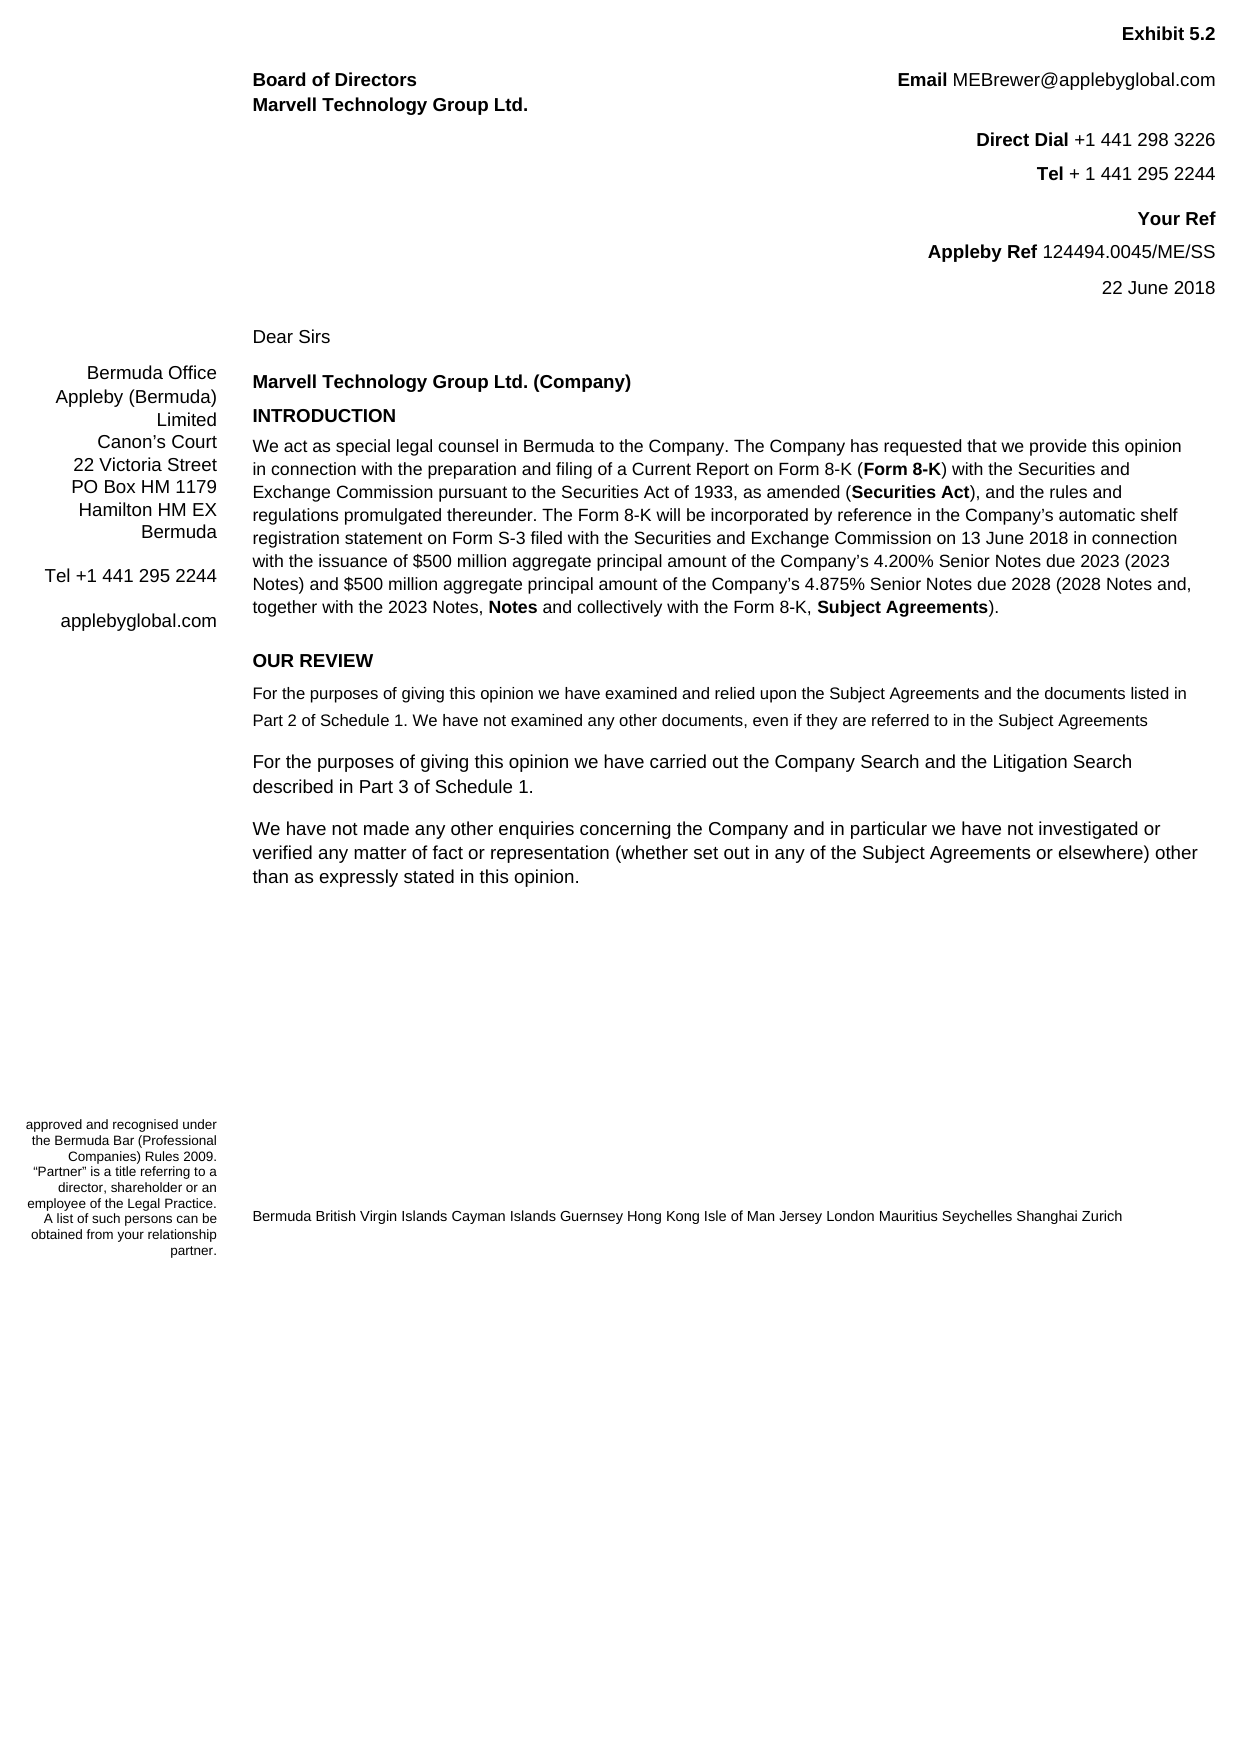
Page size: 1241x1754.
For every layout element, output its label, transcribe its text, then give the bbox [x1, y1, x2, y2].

text PO Box HM 1179 [25, 476, 217, 497]
text Hamilton HM EX [25, 498, 217, 520]
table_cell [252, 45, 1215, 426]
text We act as special legal counsel in Bermuda to the Company. The Company has requested that we provide this opinion in connection with the preparation and filing of a Current Report on Form 8-K (Form 8-K) with the Securities and Exchange Commission pursuant to the Securities Act of 1933, as amended (Securities Act), and the rules and regulations promulgated thereunder. The Form 8-K will be incorporated by reference in the Company’s automatic shelf registration statement on Form S-3 filed with the Securities and Exchange Commission on 13 June 2018 in connection with the issuance of $500 million aggregate principal amount of the Company’s 4.200% Senior Notes due 2023 (2023 Notes) and $500 million aggregate principal amount of the Company’s 4.875% Senior Notes due 2028 (2028 Notes and, together with the 2023 Notes, Notes and collectively with the Form 8-K, Subject Agreements). [252, 436, 1199, 617]
text Bermuda [25, 521, 217, 542]
text 22 Victoria Street [25, 453, 217, 475]
text Tel +1 441 295 2244 [25, 564, 217, 586]
text Bermuda British Virgin Islands Cayman Islands Guernsey Hong Kong Isle of Man Jersey London Mauritius Seychelles Shanghai Zurich [252, 1207, 1194, 1224]
text For the purposes of giving this opinion we have carried out the Company Search and the Litigation Search described in Part 3 of Schedule 1. [252, 751, 1194, 797]
text For the purposes of giving this opinion we have examined and relied upon the Subject Agreements and the documents listed in Part 2 of Schedule 1. We have not examined any other documents, even if they are referred to in the Subject Agreements [252, 684, 1203, 730]
text We have not made any other enquiries concerning the Company and in particular we have not investigated or verified any matter of fact or representation (whether set out in any of the Subject Agreements or elsewhere) other than as expressly stated in this opinion. [252, 818, 1215, 887]
text OUR REVIEW [252, 649, 1215, 671]
text Appleby (Bermuda) [25, 386, 217, 407]
text approved and recognised under the Bermuda Bar (Professional Companies) Rules 2009. “Partner” is a title referring to a director, shareholder or an employee of the Legal Practice. A list of such persons can be obtained from your relationship partner. [25, 1117, 217, 1258]
text applebyglobal.com [25, 609, 217, 631]
text Bermuda Office [25, 362, 217, 383]
text Canon’s Court [25, 431, 217, 452]
text Limited [25, 408, 217, 430]
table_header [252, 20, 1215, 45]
